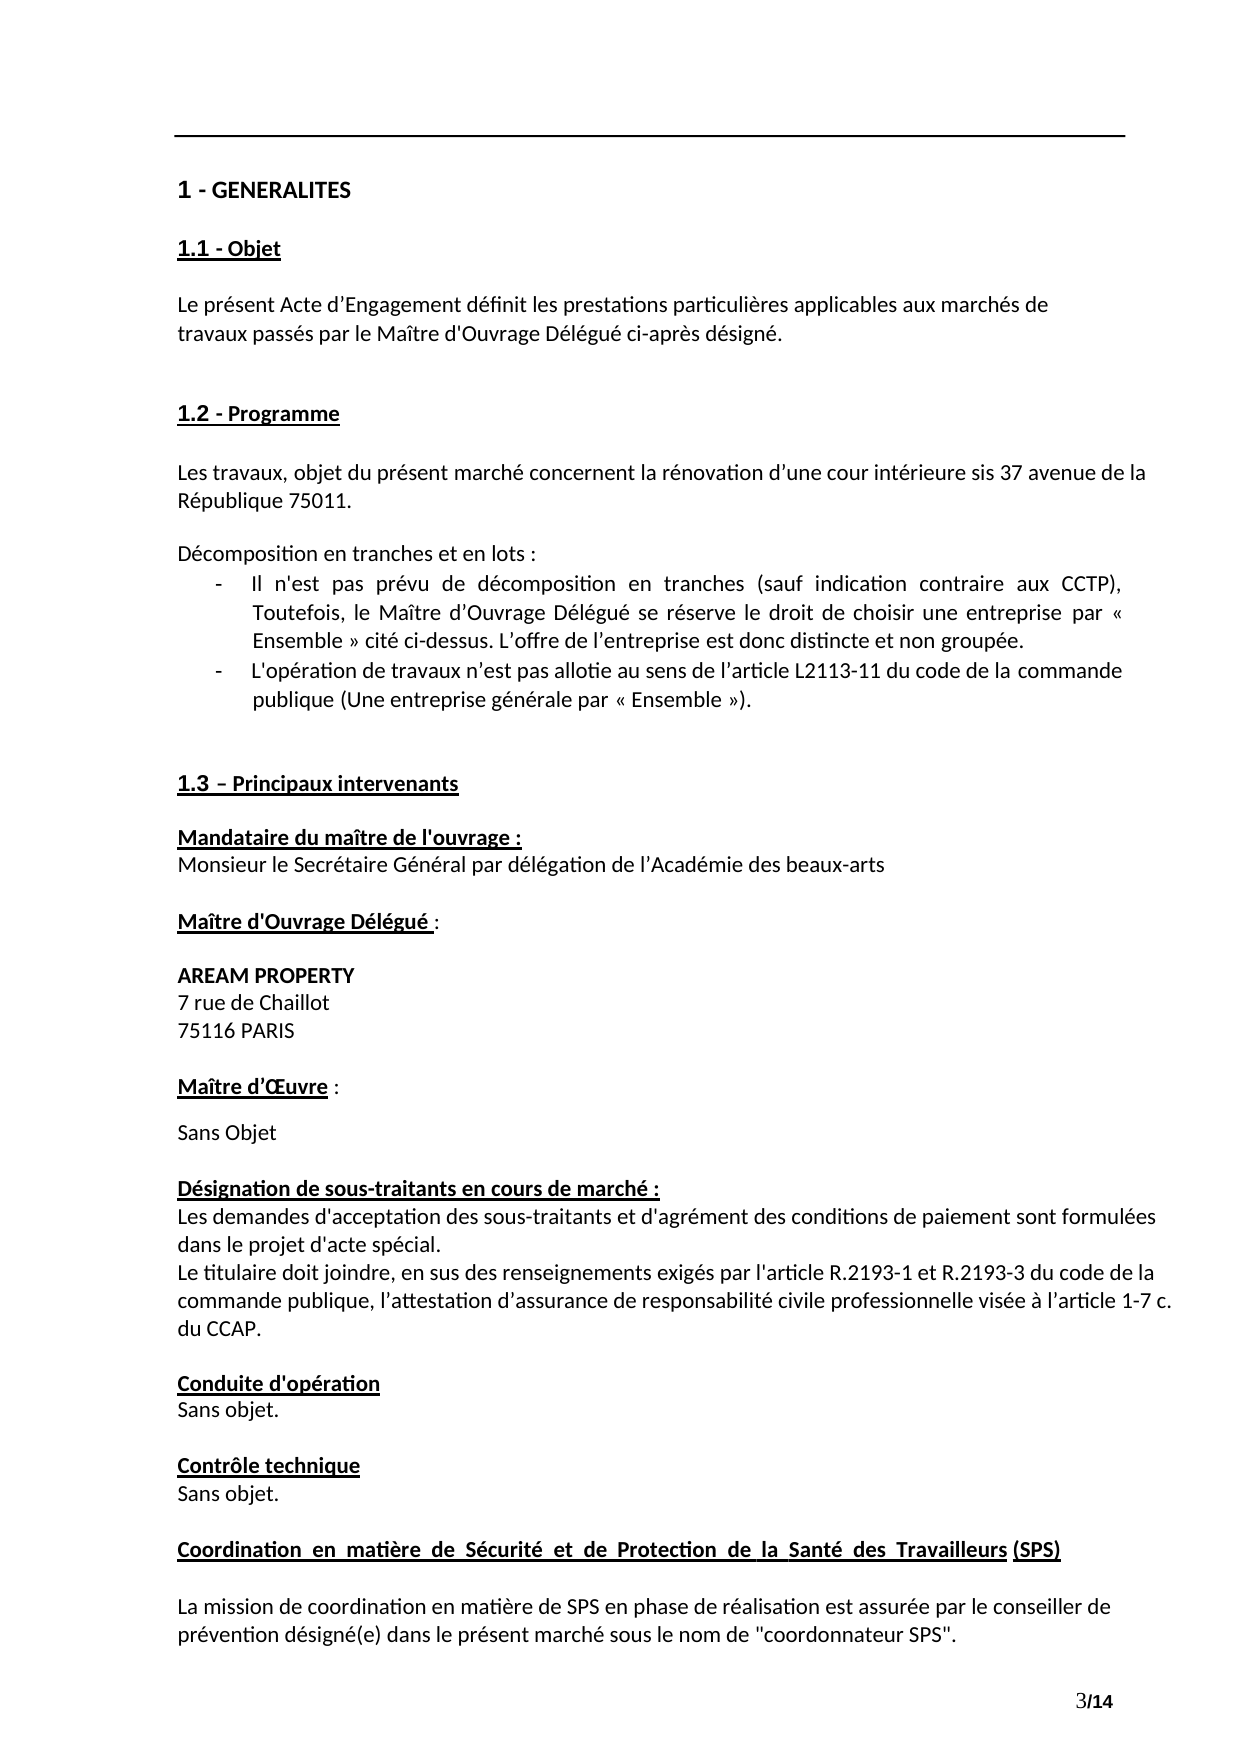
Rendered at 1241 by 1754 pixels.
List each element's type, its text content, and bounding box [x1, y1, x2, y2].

text Les travaux, objet du présent marché concernent la rénovation d’une cour intérieure sis 37 avenue de la République 75011. [177, 458, 1178, 514]
list Il n'est pas prévu de décomposition en tranches (sauf indication contraire aux CCTP), Toutefois, le Maître d’Ouvrage Délégué se réserve le droit de choisir une entreprise par « Ensemble » cité ci-dessus. L’offre de l’entreprise est donc distincte et non groupée. [215, 567, 1123, 654]
text Le présent Acte d’Engagement définit les prestations particulières applicables aux marchés de travaux passés par le Maître d'Ouvrage Délégué ci-après désigné. [177, 291, 1123, 347]
text Mandataire du maître de l'ouvrage : [177, 824, 1178, 851]
text Décomposition en tranches et en lots : [177, 540, 1178, 567]
list - Objet [177, 234, 1178, 262]
text AREAM PROPERTY [177, 962, 1178, 988]
text Le titulaire doit joindre, en sus des renseignements exigés par l'article R.2193-1 et R.2193-3 du code de la commande publique, l’attestation d’assurance de responsabilité civile professionnelle visée à l’article 1-7 c. du CCAP. [177, 1258, 1178, 1342]
text La mission de coordination en matière de SPS en phase de réalisation est assurée par le conseiller de prévention désigné(e) dans le présent marché sous le nom de "coordonnateur SPS". [177, 1592, 1123, 1648]
text 7 rue de Chaillot 75116 PARIS [177, 988, 346, 1044]
text Sans Objet [177, 1118, 1178, 1146]
list – Principaux intervenants [177, 769, 1178, 797]
text Maître d’Œuvre : [177, 1072, 1178, 1100]
text Maître d'Ouvrage Délégué : [177, 907, 1178, 935]
subtitle - GENERALITES [177, 175, 1178, 205]
text Sans objet. [177, 1397, 1178, 1423]
text Monsieur le Secrétaire Général par délégation de l’Académie des beaux-arts [177, 851, 1178, 879]
text Sans objet. [177, 1479, 1178, 1507]
text Coordination en matière de Sécurité et de Protection de la Santé des Travailleurs (SPS) [177, 1535, 1178, 1563]
text Conduite d'opération [177, 1370, 1178, 1397]
list - Programme [177, 399, 1178, 427]
text Contrôle technique [177, 1451, 1178, 1479]
text Les demandes d'acceptation des sous-traitants et d'agrément des conditions de paiement sont formulées dans le projet d'acte spécial. [177, 1202, 1178, 1258]
list L'opération de travaux n’est pas allotie au sens de l’article L2113-11 du code de la commande publique (Une entreprise générale par « Ensemble »). [215, 654, 1123, 713]
text Désignation de sous-traitants en cours de marché : [177, 1174, 1178, 1202]
